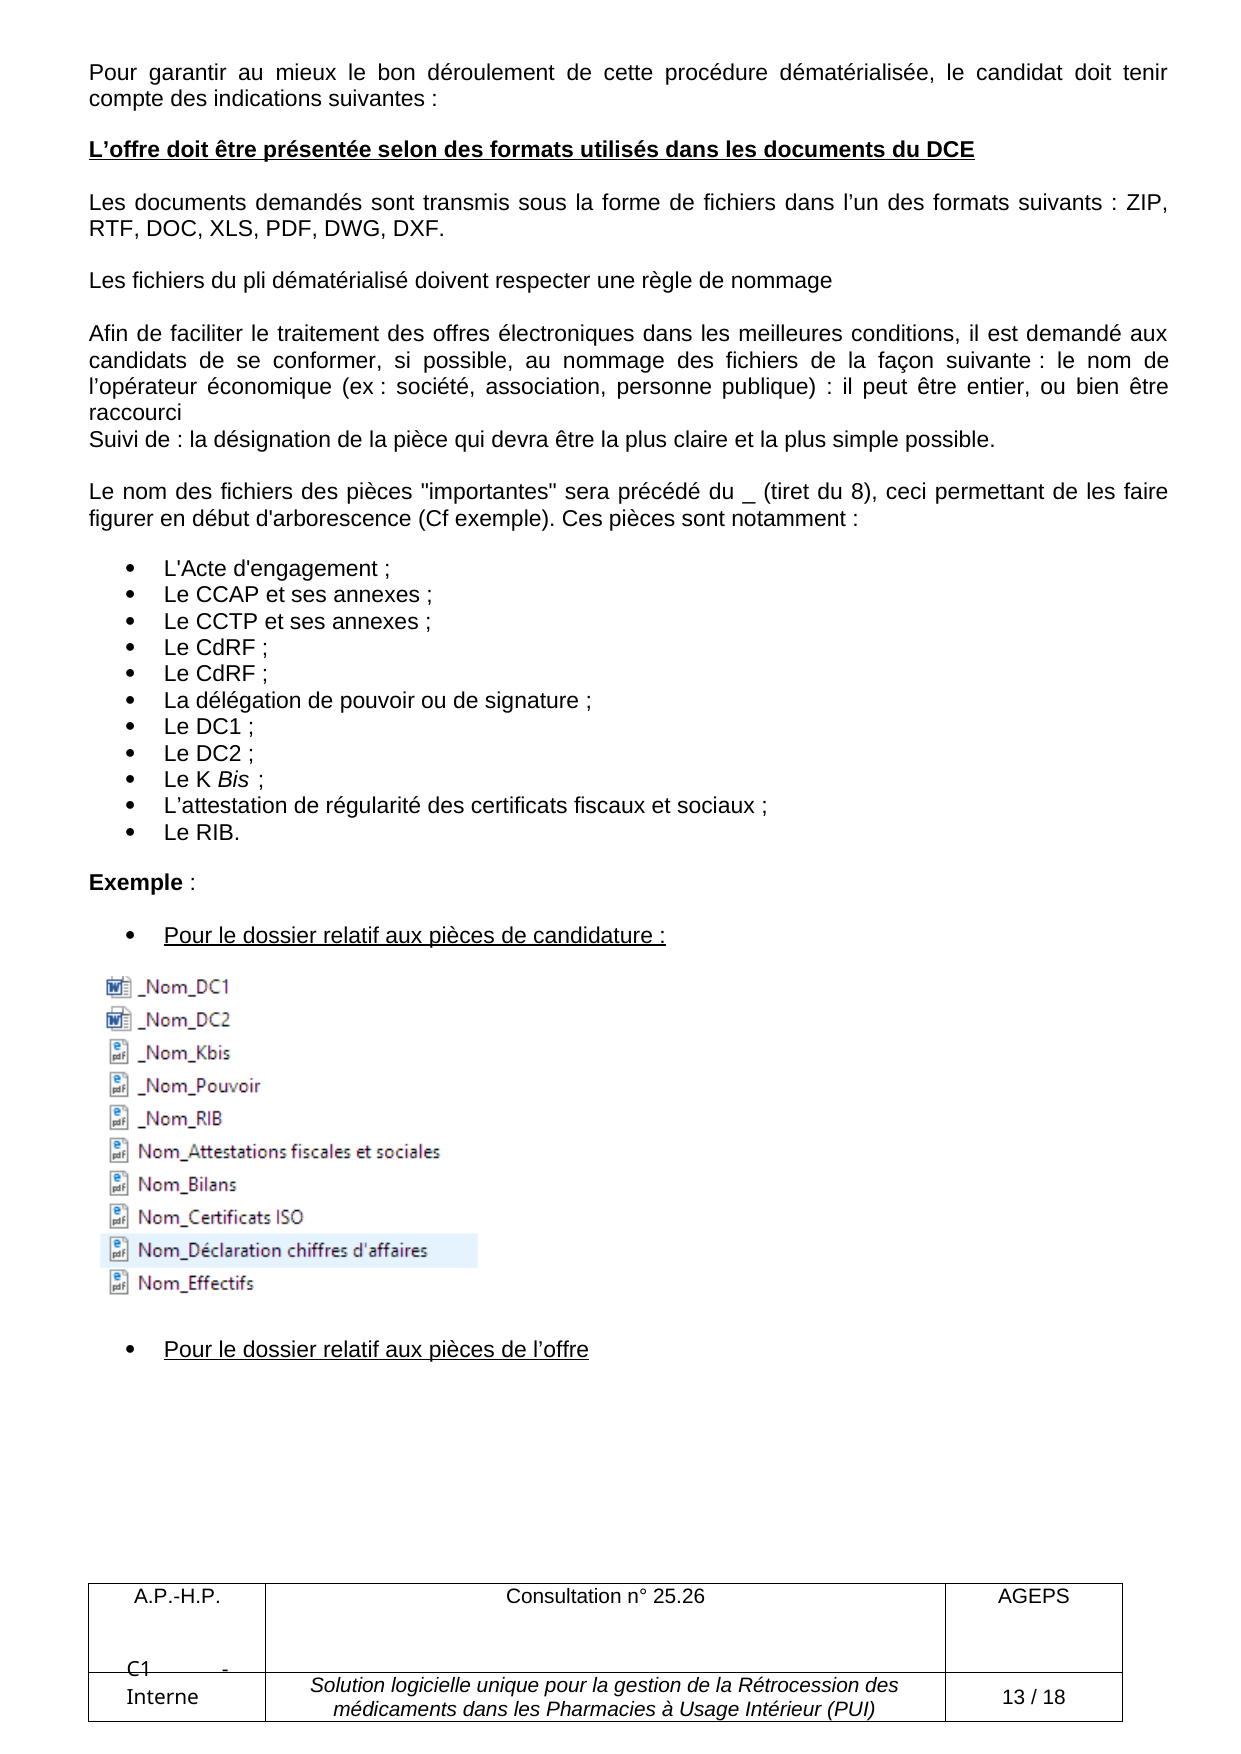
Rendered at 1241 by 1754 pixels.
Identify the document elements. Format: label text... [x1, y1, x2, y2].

list Le CCTP et ses annexes ; [126, 608, 1169, 634]
list Pour le dossier relatif aux pièces de candidature : [126, 922, 1169, 948]
text Afin de faciliter le traitement des offres électroniques dans les meilleures conditions, il est demandé aux candidats de se conformer, si possible, au nommage des fichiers de la façon suivante : le nom de l’opérateur économique (ex : société, association, personne publique) : il peut être entier, ou bien être raccourci [89, 320, 1169, 426]
list L’attestation de régularité des certificats fiscaux et sociaux ; [126, 792, 1169, 818]
text Les fichiers du pli dématérialisé doivent respecter une règle de nommage [89, 267, 1169, 294]
picture [88, 976, 478, 1312]
text Exemple : [89, 869, 1169, 895]
text L’offre doit être présentée selon des formats utilisés dans les documents du DCE [89, 136, 1169, 162]
list Le DC1 ; [126, 713, 1169, 739]
text Le nom des fichiers des pièces "importantes" sera précédé du _ (tiret du 8), ceci permettant de les faire figurer en début d'arborescence (Cf exemple). Ces pièces sont notamment : [89, 478, 1169, 531]
list La délégation de pouvoir ou de signature ; [126, 687, 1169, 713]
list Pour le dossier relatif aux pièces de l’offre [126, 1336, 1169, 1362]
list Le CdRF ; [126, 660, 1169, 687]
list L'Acte d'engagement ; [126, 555, 1169, 581]
list Le CdRF ; [126, 634, 1169, 660]
list Le RIB. [126, 818, 1169, 845]
list Le K Bis ; [126, 766, 1169, 792]
list Le DC2 ; [126, 739, 1169, 766]
text Les documents demandés sont transmis sous la forme de fichiers dans l’un des formats suivants : ZIP, RTF, DOC, XLS, PDF, DWG, DXF. [89, 188, 1169, 241]
text Suivi de : la désignation de la pièce qui devra être la plus claire et la plus simple possible. [89, 426, 1169, 452]
text Pour garantir au mieux le bon déroulement de cette procédure dématérialisée, le candidat doit tenir compte des indications suivantes : [89, 59, 1169, 112]
list Le CCAP et ses annexes ; [126, 581, 1169, 608]
